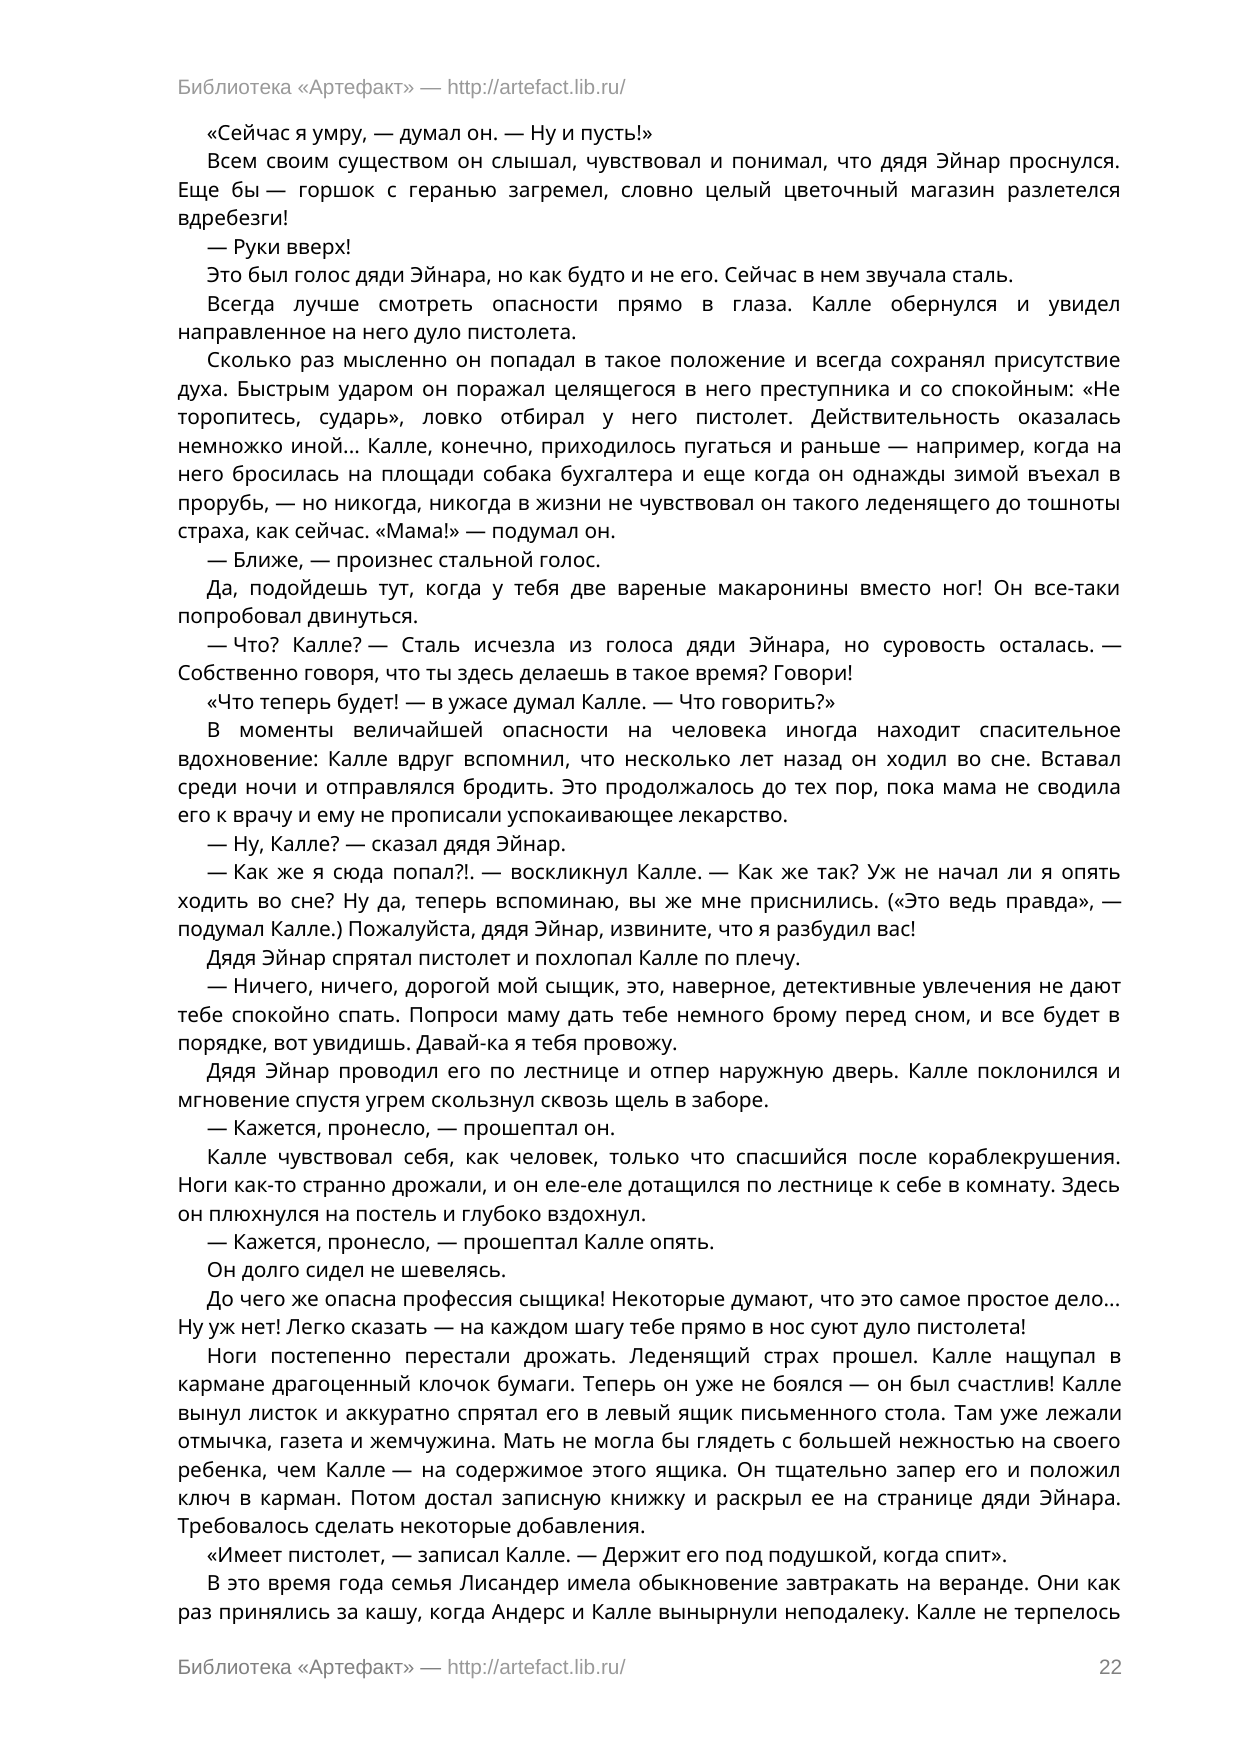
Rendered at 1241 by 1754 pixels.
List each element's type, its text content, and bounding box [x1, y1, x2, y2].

text — Ничего, ничего, дорогой мой сыщик, это, наверное, детективные увлечения не дают тебе спокойно спать. Попроси маму дать тебе немного брому перед сном, и все будет в порядке, вот увидишь. Давай-ка я тебя провожу. [177, 971, 1122, 1057]
text — Что? Калле? — Сталь исчезла из голоса дяди Эйнара, но суровость осталась. — Собственно говоря, что ты здесь делаешь в такое время? Говори! [177, 630, 1122, 687]
text Дядя Эйнар спрятал пистолет и похлопал Калле по плечу. [177, 943, 1122, 971]
text — Ближе, — произнес стальной голос. [177, 545, 1122, 573]
text Сколько раз мысленно он попадал в такое положение и всегда сохранял присутствие духа. Быстрым ударом он поражал целящегося в него преступника и со спокойным: «Не торопитесь, сударь», ловко отбирал у него пистолет. Действительность оказалась немножко иной... Калле, конечно, приходилось пугаться и раньше — например, когда на него бросилась на площади собака бухгалтера и еще когда он однажды зимой въехал в прорубь, — но никогда, никогда в жизни не чувствовал он такого леденящего до тошноты страха, как сейчас. «Мама!» — подумал он. [177, 346, 1122, 545]
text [177, 1568, 1122, 1625]
text Это был голос дяди Эйнара, но как будто и не его. Сейчас в нем звучала сталь. [177, 260, 1122, 289]
text Ноги постепенно перестали дрожать. Леденящий страх прошел. Калле нащупал в кармане драгоценный клочок бумаги. Tеперь он уже не боялся — он был счастлив! Калле вынул листок и аккуратно спрятал его в левый ящик письменного стола. Tам уже лежали отмычка, газета и жемчужина. Мать не могла бы глядеть с большей нежностью на своего ребенка, чем Калле — на содержимое этого ящика. Он тщательно запер его и положил ключ в карман. Потом достал записную книжку и раскрыл ее на странице дяди Эйнара. Tребовалось сделать некоторые добавления. [177, 1341, 1122, 1540]
text «Сейчас я умру, — думал он. — Ну и пусть!» [177, 118, 1122, 147]
text — Руки вверх! [177, 232, 1122, 260]
text — Как же я сюда попал?!. — воскликнул Калле. — Как же так? Уж не начал ли я опять ходить во сне? Ну да, теперь вспоминаю, вы же мне приснились. («Это ведь правда», — подумал Калле.) Пожалуйста, дядя Эйнар, извините, что я разбудил вас! [177, 857, 1122, 943]
text Дядя Эйнар проводил его по лестнице и отпер наружную дверь. Калле поклонился и мгновение спустя угрем скользнул сквозь щель в заборе. [177, 1057, 1122, 1113]
text Всегда лучше смотреть опасности прямо в глаза. Калле обернулся и увидел направленное на него дуло пистолета. [177, 289, 1122, 346]
text До чего же опасна профессия сыщика! Некоторые думают, что это самое простое дело... Ну уж нет! Легко сказать — на каждом шагу тебе прямо в нос суют дуло пистолета! [177, 1284, 1122, 1341]
text — Ну, Калле? — сказал дядя Эйнар. [177, 829, 1122, 857]
text В моменты величайшей опасности на человека иногда находит спасительное вдохновение: Калле вдруг вспомнил, что несколько лет назад он ходил во сне. Вставал среди ночи и отправлялся бродить. Это продолжалось до тех пор, пока мама не сводила его к врачу и ему не прописали успокаивающее лекарство. [177, 715, 1122, 829]
text Да, подойдешь тут, когда у тебя две вареные макаронины вместо ног! Он все-таки попробовал двинуться. [177, 573, 1122, 630]
text Он долго сидел не шевелясь. [177, 1256, 1122, 1284]
text «Что теперь будет! — в ужасе думал Калле. — Что говорить?» [177, 687, 1122, 715]
text Калле чувствовал себя, как человек, только что спасшийся после кораблекрушения. Ноги как-то странно дрожали, и он еле-еле дотащился по лестнице к себе в комнату. Здесь он плюхнулся на постель и глубоко вздохнул. [177, 1142, 1122, 1227]
text — Кажется, пронесло, — прошептал Калле опять. [177, 1227, 1122, 1256]
text — Кажется, пронесло, — прошептал он. [177, 1113, 1122, 1142]
text «Имеет пистолет, — записал Калле. — Держит его под подушкой, когда спит». [177, 1540, 1122, 1568]
text Всем своим существом он слышал, чувствовал и понимал, что дядя Эйнар проснулся. Еще бы — горшок с геранью загремел, словно целый цветочный магазин разлетелся вдребезги! [177, 147, 1122, 232]
